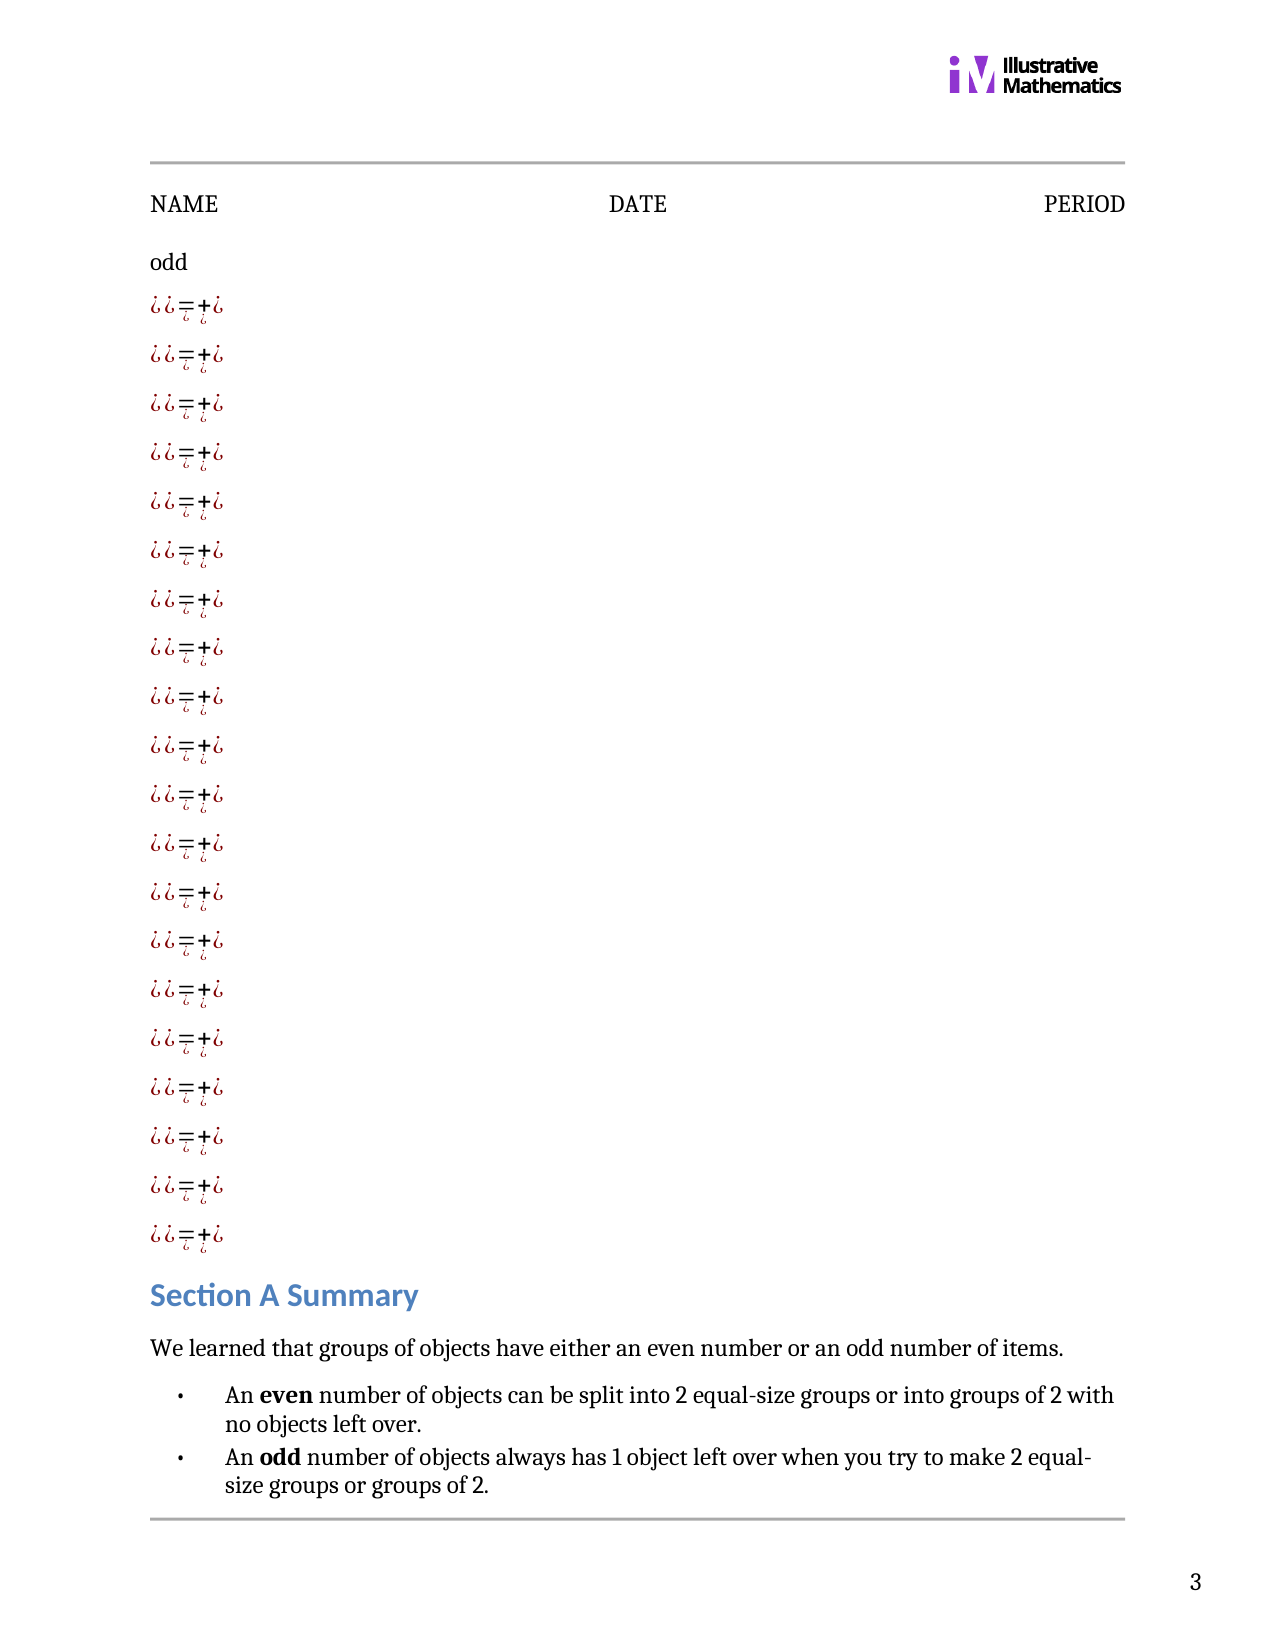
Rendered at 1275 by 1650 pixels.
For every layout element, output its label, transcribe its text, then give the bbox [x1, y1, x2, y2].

picture [949, 55, 1121, 93]
list An odd number of objects always has 1 object left over when you try to make 2 equal-size groups or groups of 2. [175, 1442, 1125, 1500]
list An even number of objects can be split into 2 equal-size groups or into groups of 2 with no objects left over. [175, 1381, 1125, 1439]
text odd [150, 247, 1125, 276]
subtitle Section A Summary [150, 1274, 1125, 1315]
text We learned that groups of objects have either an even number or an odd number of items. [150, 1334, 1125, 1362]
